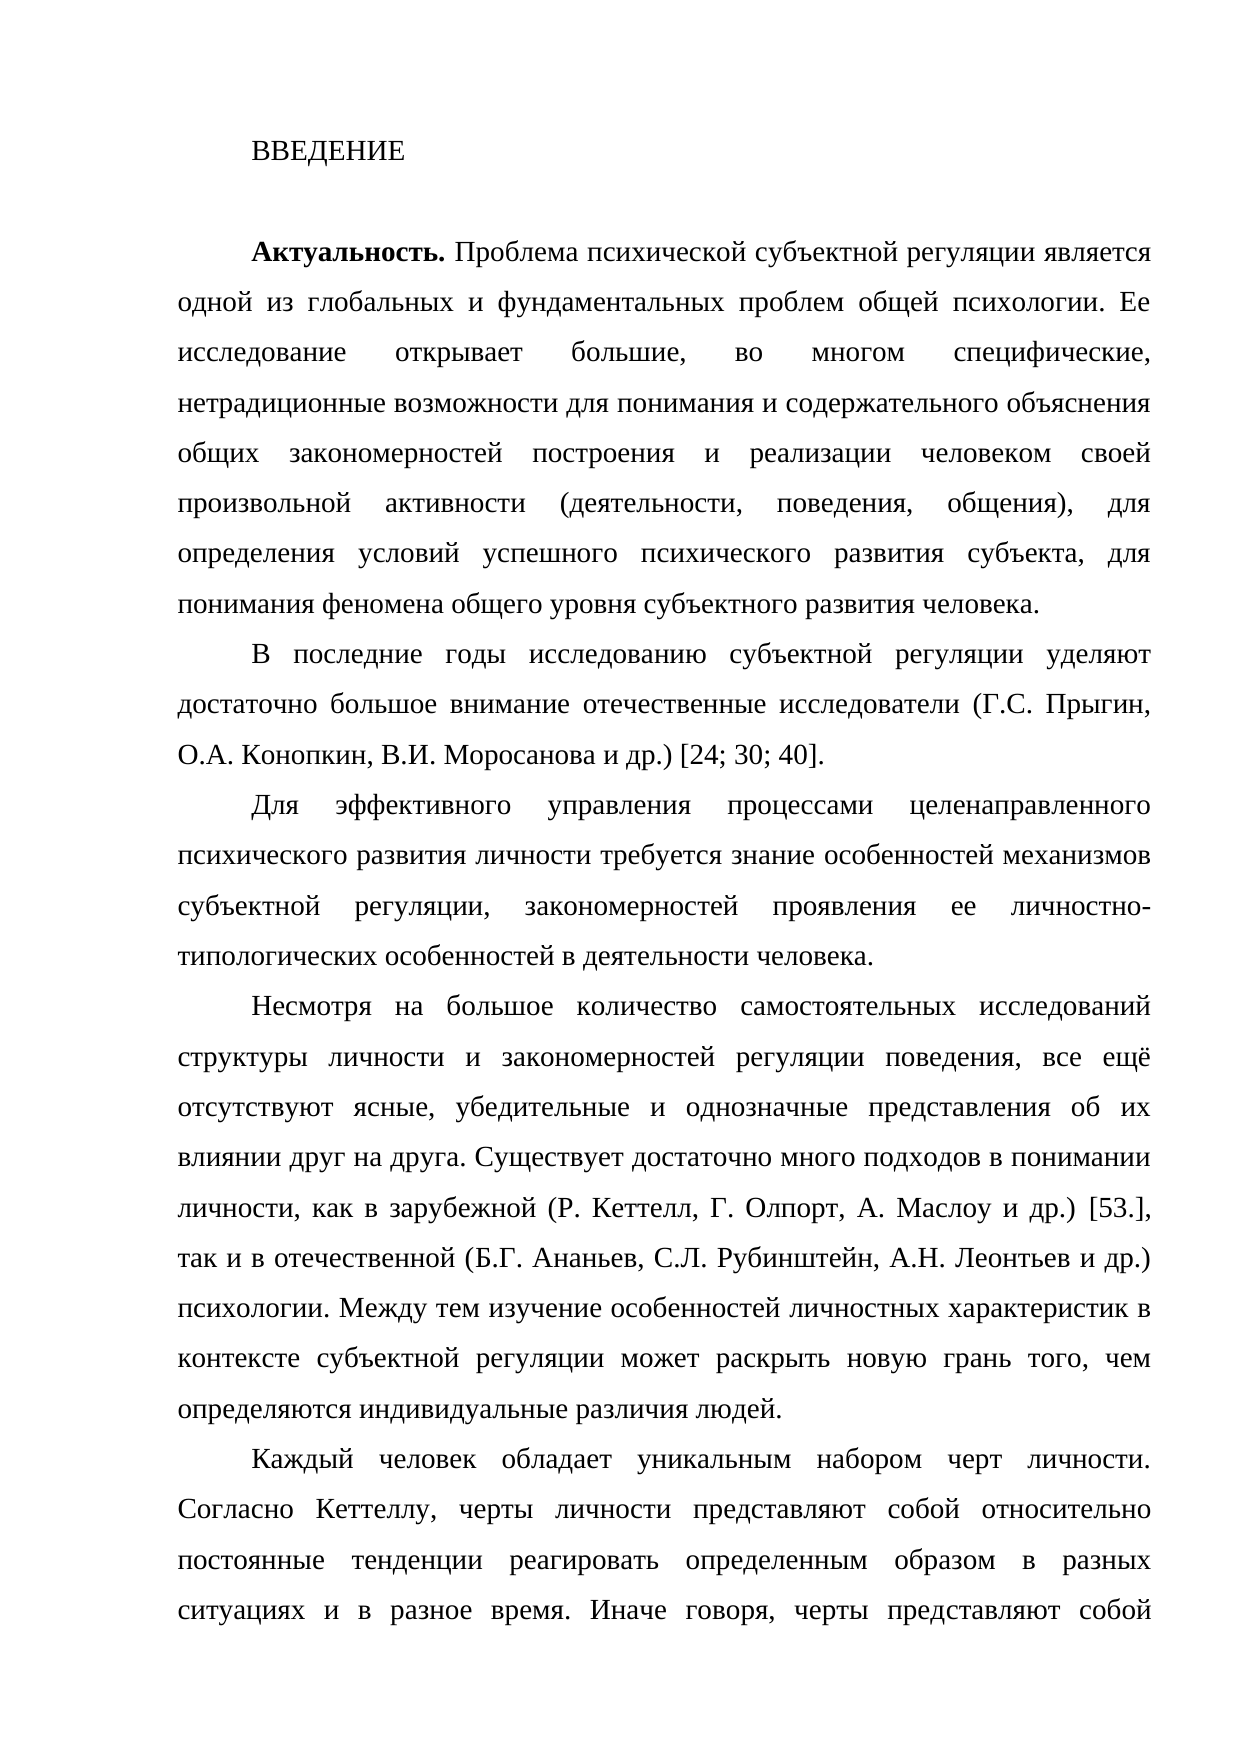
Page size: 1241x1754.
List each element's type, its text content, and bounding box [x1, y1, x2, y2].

text Несмотря на большое количество самостоятельных исследований структуры личности и закономерностей регуляции поведения, все ещё отсутствуют ясные, убедительные и однозначные представления об их влиянии друг на друга. Существует достаточно много подходов в понимании личности, как в зарубежной (Р. Кеттелл, Г. Олпорт, А. Маслоу и др.) [53.], так и в отечественной (Б.Г. Ананьев, С.Л. Рубинштейн, А.Н. Леонтьев и др.) психологии. Между тем изучение особенностей личностных характеристик в контексте субъектной регуляции может раскрыть новую грань того, чем определяются индивидуальные различия людей. [177, 988, 1152, 1424]
text ВВЕДЕНИЕ [177, 133, 1152, 167]
text Для эффективного управления процессами целенаправленного психического развития личности требуется знание особенностей механизмов субъектной регуляции, закономерностей проявления ее личностно-типологических особенностей в деятельности человека. [177, 787, 1152, 972]
text В последние годы исследованию субъектной регуляции уделяют достаточно большое внимание отечественные исследователи (Г.С. Прыгин, О.А. Конопкин, В.И. Моросанова и др.) [24; 30; 40]. [177, 636, 1152, 770]
text Актуальность. Проблема психической субъектной регуляции является одной из глобальных и фундаментальных проблем общей психологии. Ее исследование открывает большие, во многом специфические, нетрадиционные возможности для понимания и содержательного объяснения общих закономерностей построения и реализации человеком своей произвольной активности (деятельности, поведения, общения), для определения условий успешного психического развития субъекта, для понимания феномена общего уровня субъектного развития человека. [177, 234, 1152, 619]
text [177, 1441, 1152, 1626]
